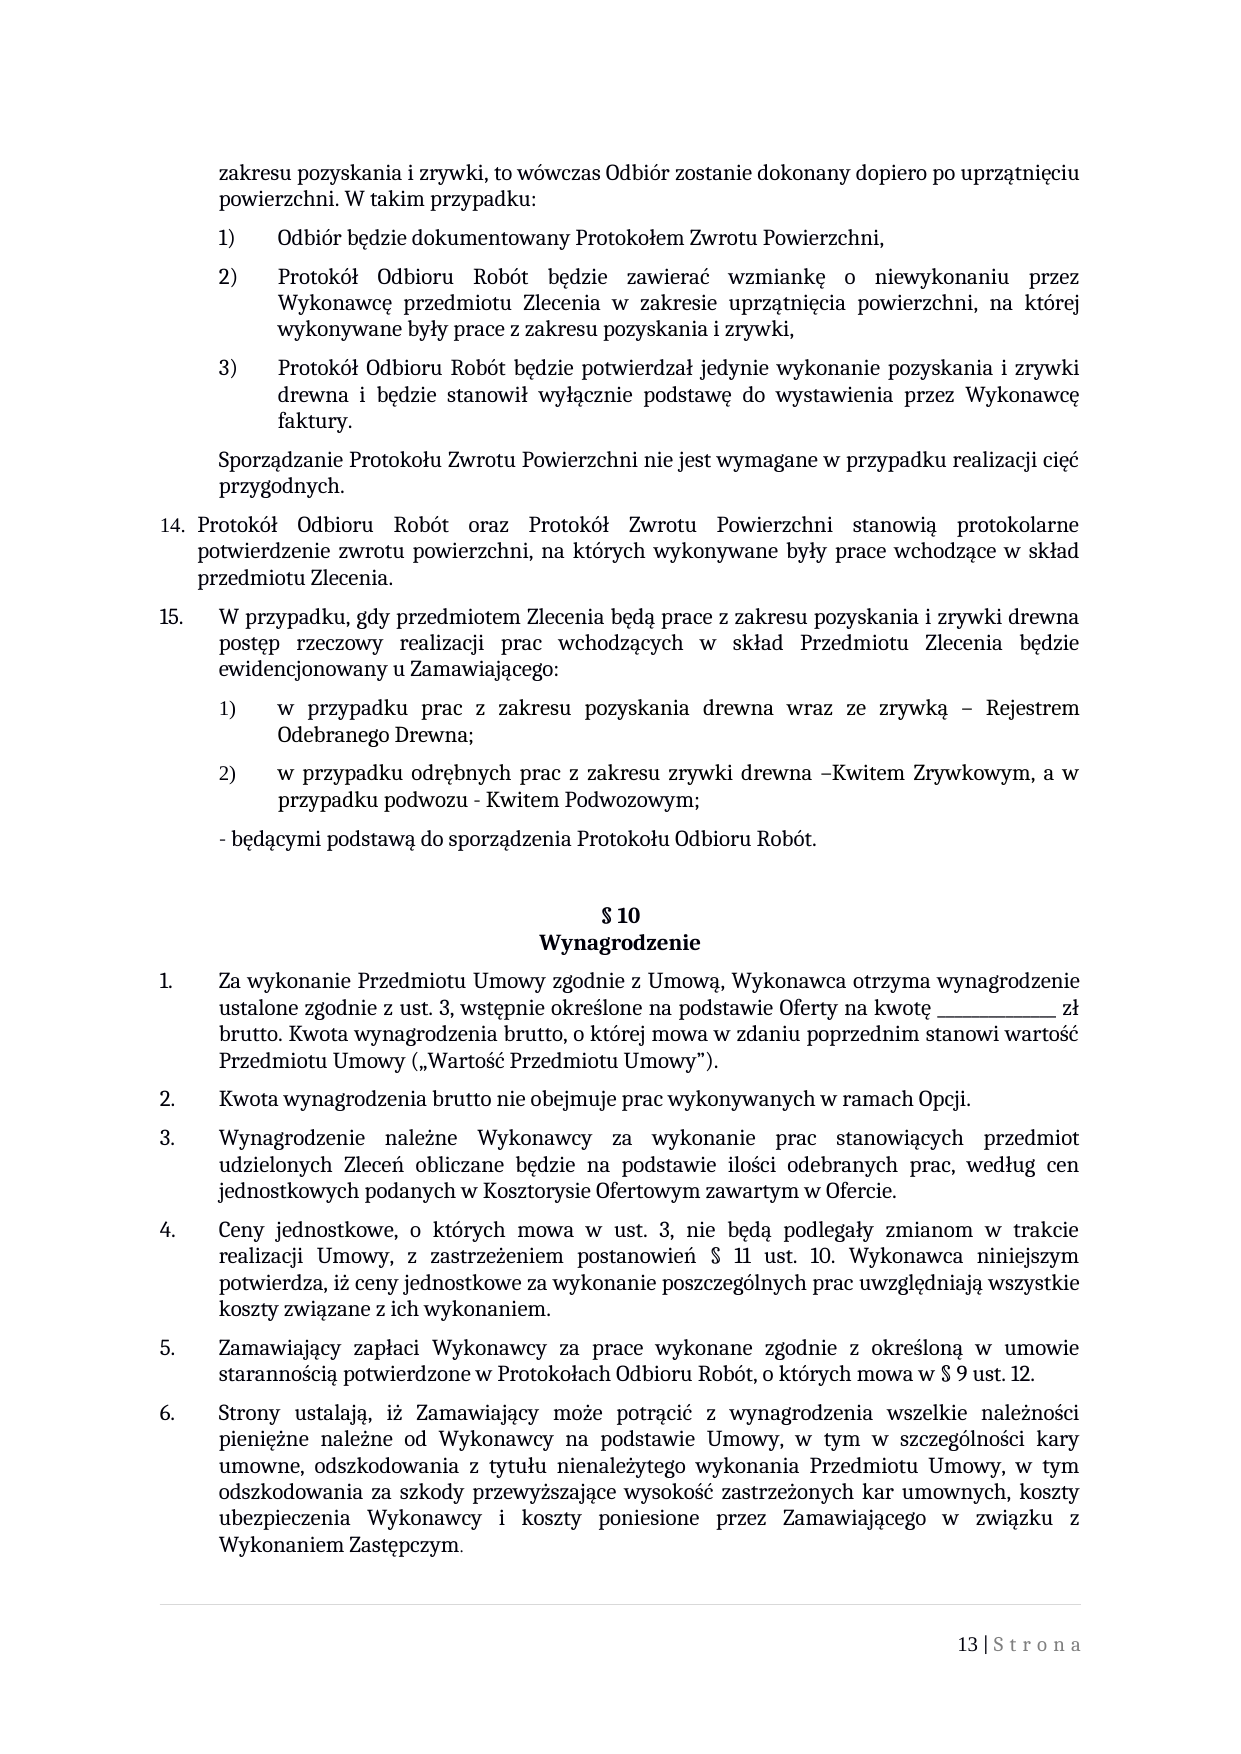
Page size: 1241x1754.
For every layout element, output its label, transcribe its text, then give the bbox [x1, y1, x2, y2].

text - będącymi podstawą do sporządzenia Protokołu Odbioru Robót. [218, 825, 1081, 852]
list Protokół Odbioru Robót będzie potwierdzał jedynie wykonanie pozyskania i zrywki drewna i będzie stanowił wyłącznie podstawę do wystawienia przez Wykonawcę faktury. [218, 355, 1081, 434]
list Kwota wynagrodzenia brutto nie obejmuje prac wykonywanych w ramach Opcji. [159, 1086, 1081, 1113]
list Za wykonanie Przedmiotu Umowy zgodnie z Umową, Wykonawca otrzyma wynagrodzenie ustalone zgodnie z ust. 3, wstępnie określone na podstawie Oferty na kwotę ______________ zł brutto. Kwota wynagrodzenia brutto, o której mowa w zdaniu poprzednim stanowi wartość Przedmiotu Umowy („Wartość Przedmiotu Umowy”). [159, 968, 1081, 1074]
list Odbiór będzie dokumentowany Protokołem Zwrotu Powierzchni, [218, 225, 1081, 251]
list w przypadku prac z zakresu pozyskania drewna wraz ze zrywką – Rejestrem Odebranego Drewna; [218, 695, 1081, 748]
list Wynagrodzenie należne Wykonawcy za wykonanie prac stanowiących przedmiot udzielonych Zleceń obliczane będzie na podstawie ilości odebranych prac, według cen jednostkowych podanych w Kosztorysie Ofertowym zawartym w Ofercie. [159, 1125, 1081, 1204]
list Ceny jednostkowe, o których mowa w ust. 3, nie będą podlegały zmianom w trakcie realizacji Umowy, z zastrzeżeniem postanowień § 11 ust. 10. Wykonawca niniejszym potwierdza, iż ceny jednostkowe za wykonanie poszczególnych prac uwzględniają wszystkie koszty związane z ich wykonaniem. [159, 1217, 1081, 1322]
list W przypadku, gdy przedmiotem Zlecenia będą prace z zakresu pozyskania i zrywki drewna postęp rzeczowy realizacji prac wchodzących w skład Przedmiotu Zlecenia będzie ewidencjonowany u Zamawiającego: [159, 603, 1081, 682]
list w przypadku odrębnych prac z zakresu zrywki drewna –Kwitem Zrywkowym, a w przypadku podwozu - Kwitem Podwozowym; [218, 760, 1081, 813]
list Protokół Odbioru Robót będzie zawierać wzmiankę o niewykonaniu przez Wykonawcę przedmiotu Zlecenia w zakresie uprzątnięcia powierzchni, na której wykonywane były prace z zakresu pozyskania i zrywki, [218, 263, 1081, 343]
list Zamawiający zapłaci Wykonawcy za prace wykonane zgodnie z określoną w umowie starannością potwierdzone w Protokołach Odbioru Robót, o których mowa w § 9 ust. 12. [159, 1334, 1081, 1387]
text Sporządzanie Protokołu Zwrotu Powierzchni nie jest wymagane w przypadku realizacji cięć przygodnych. [218, 447, 1081, 499]
list Protokół Odbioru Robót oraz Protokół Zwrotu Powierzchni stanowią protokolarne potwierdzenie zwrotu powierzchni, na których wykonywane były prace wchodzące w skład przedmiotu Zlecenia. [159, 512, 1081, 591]
text § 10 Wynagrodzenie [159, 903, 1081, 956]
list Strony ustalają, iż Zamawiający może potrącić z wynagrodzenia wszelkie należności pieniężne należne od Wykonawcy na podstawie Umowy, w tym w szczególności kary umowne, odszkodowania z tytułu nienależytego wykonania Przedmiotu Umowy, w tym odszkodowania za szkody przewyższające wysokość zastrzeżonych kar umownych, koszty ubezpieczenia Wykonawcy i koszty poniesione przez Zamawiającego w związku z Wykonaniem Zastępczym. [159, 1400, 1081, 1558]
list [159, 159, 1081, 212]
